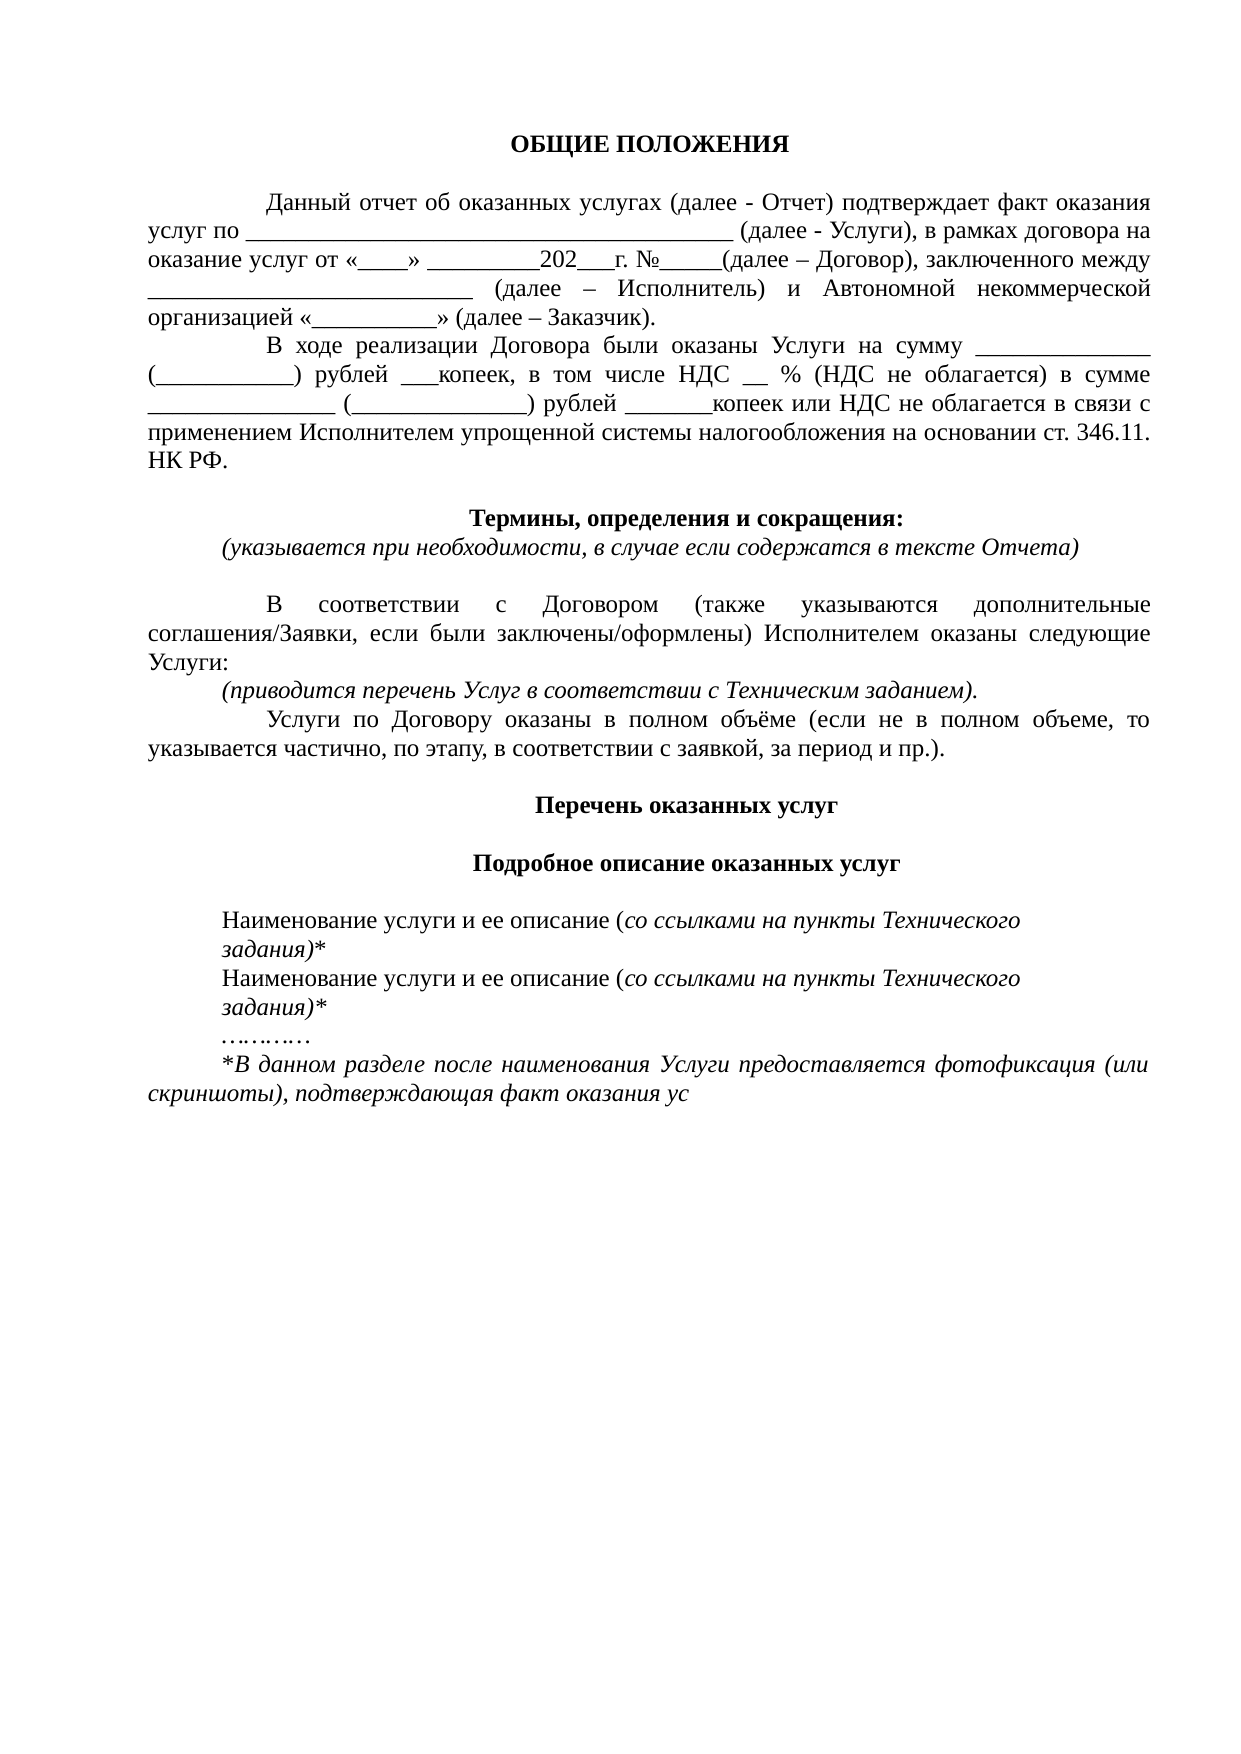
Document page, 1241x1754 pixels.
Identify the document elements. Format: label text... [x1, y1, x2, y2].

text (приводится перечень Услуг в соответствии с Техническим заданием). [148, 676, 1152, 704]
text ОБЩИЕ ПОЛОЖЕНИЯ [148, 129, 1152, 158]
text Наименование услуги и ее описание (со ссылками на пункты Технического [148, 963, 1152, 992]
text задания)* [148, 992, 1152, 1021]
text Данный отчет об оказанных услугах (далее - Отчет) подтверждает факт оказания услуг по _______________________________________ (далее - Услуги), в рамках договора на оказание услуг от «____» _________202___г. №_____(далее – Договор), заключенного между __________________________ (далее – Исполнитель) и Автономной некоммерческой организацией «__________» (далее – Заказчик). [148, 187, 1152, 331]
text В ходе реализации Договора были оказаны Услуги на сумму ______________ (___________) рублей ___копеек, в том числе НДС __ % (НДС не облагается) в сумме _______________ (______________) рублей _______копеек или НДС не облагается в связи с применением Исполнителем упрощенной системы налогообложения на основании ст. 346.11. НК РФ. [148, 331, 1152, 474]
text задания)* [148, 934, 1152, 963]
text Термины, определения и сокращения: [148, 503, 1152, 532]
text Подробное описание оказанных услуг [148, 848, 1152, 877]
text Наименование услуги и ее описание (со ссылками на пункты Технического [148, 906, 1152, 934]
text ………… [148, 1021, 1152, 1049]
text Перечень оказанных услуг [148, 791, 1152, 819]
text Услуги по Договору оказаны в полном объёме (если не в полном объеме, то указывается частично, по этапу, в соответствии с заявкой, за период и пр.). [148, 704, 1152, 762]
text (указывается при необходимости, в случае если содержатся в тексте Отчета) [148, 532, 1152, 561]
text *В данном разделе после наименования Услуги предоставляется фотофиксация (или скриншоты), подтверждающая факт оказания ус [148, 1049, 1152, 1107]
text B соответствии с Договором (также указываются дополнительные соглашения/Заявки, если были заключены/оформлены) Исполнителем оказаны следующие Услуги: [148, 589, 1152, 676]
